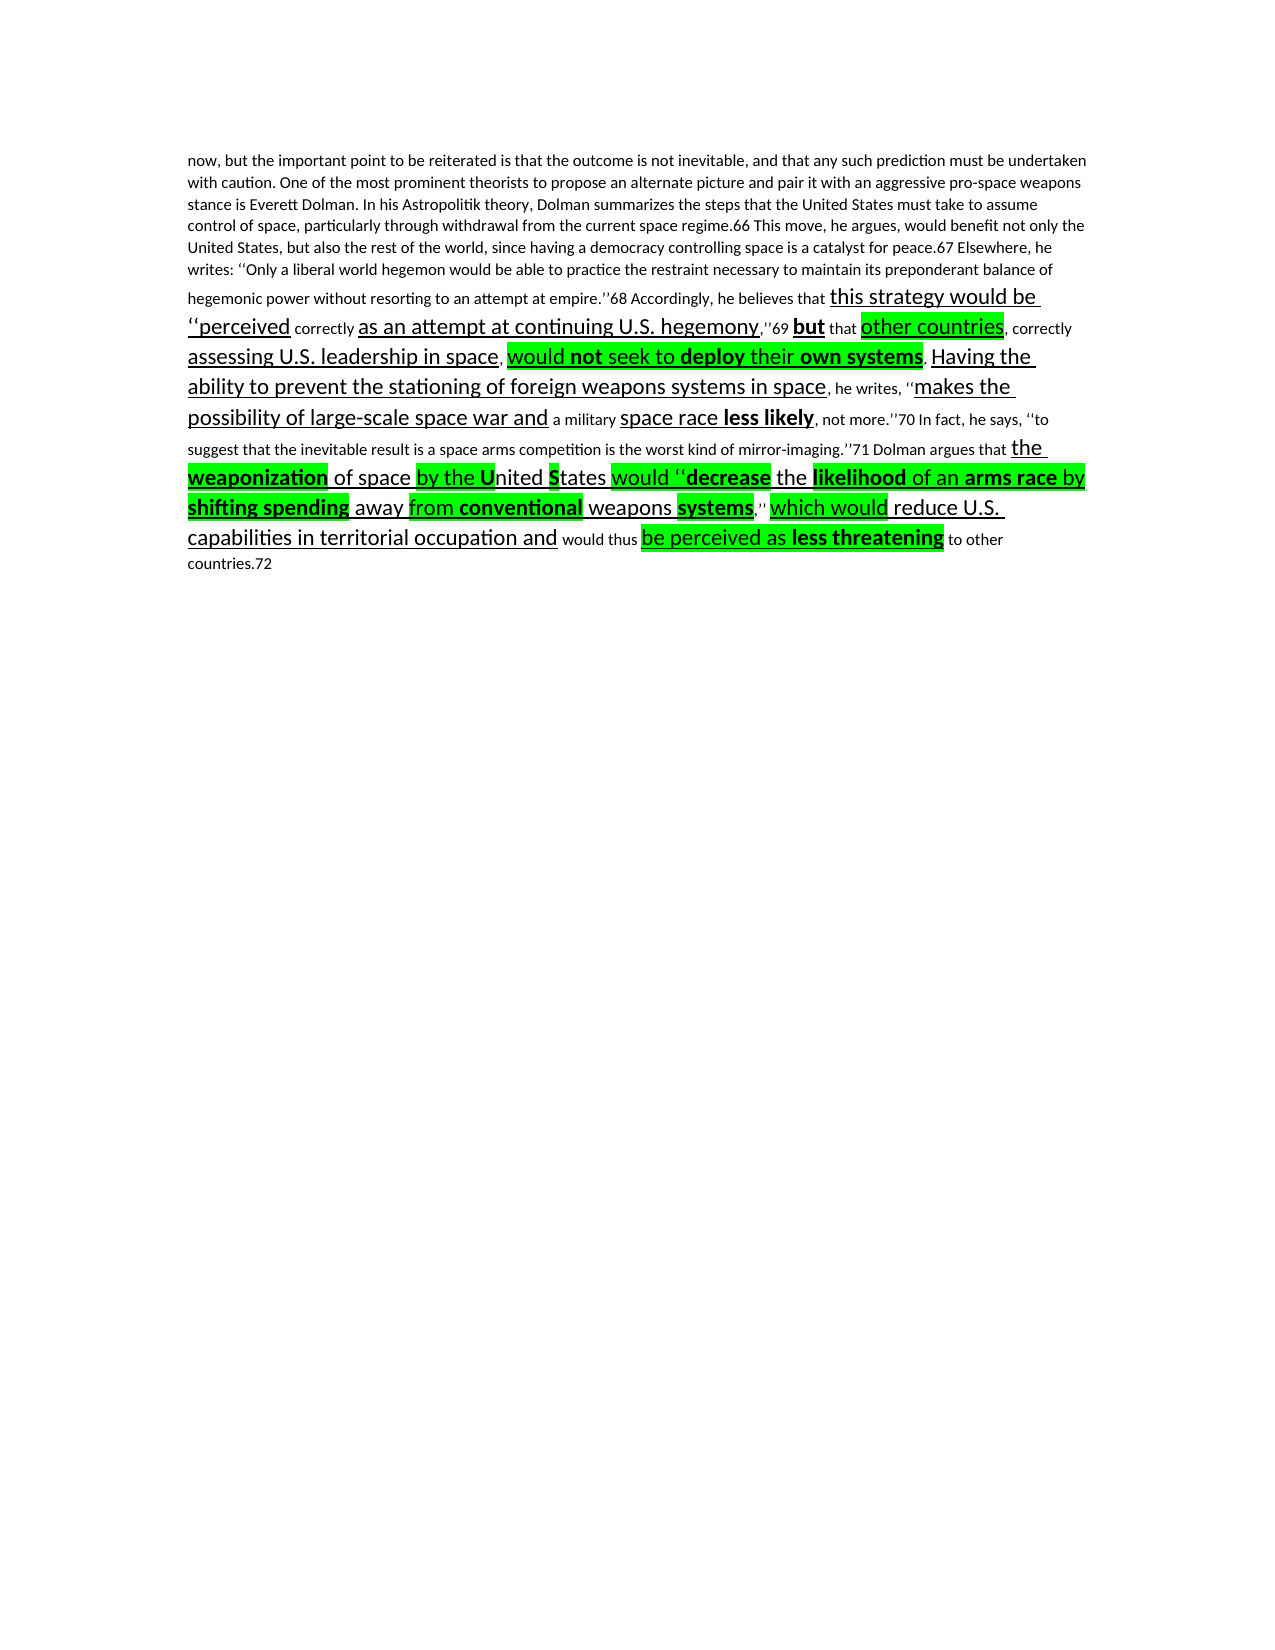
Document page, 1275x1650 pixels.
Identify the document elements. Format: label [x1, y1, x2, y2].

text [187, 150, 1087, 573]
